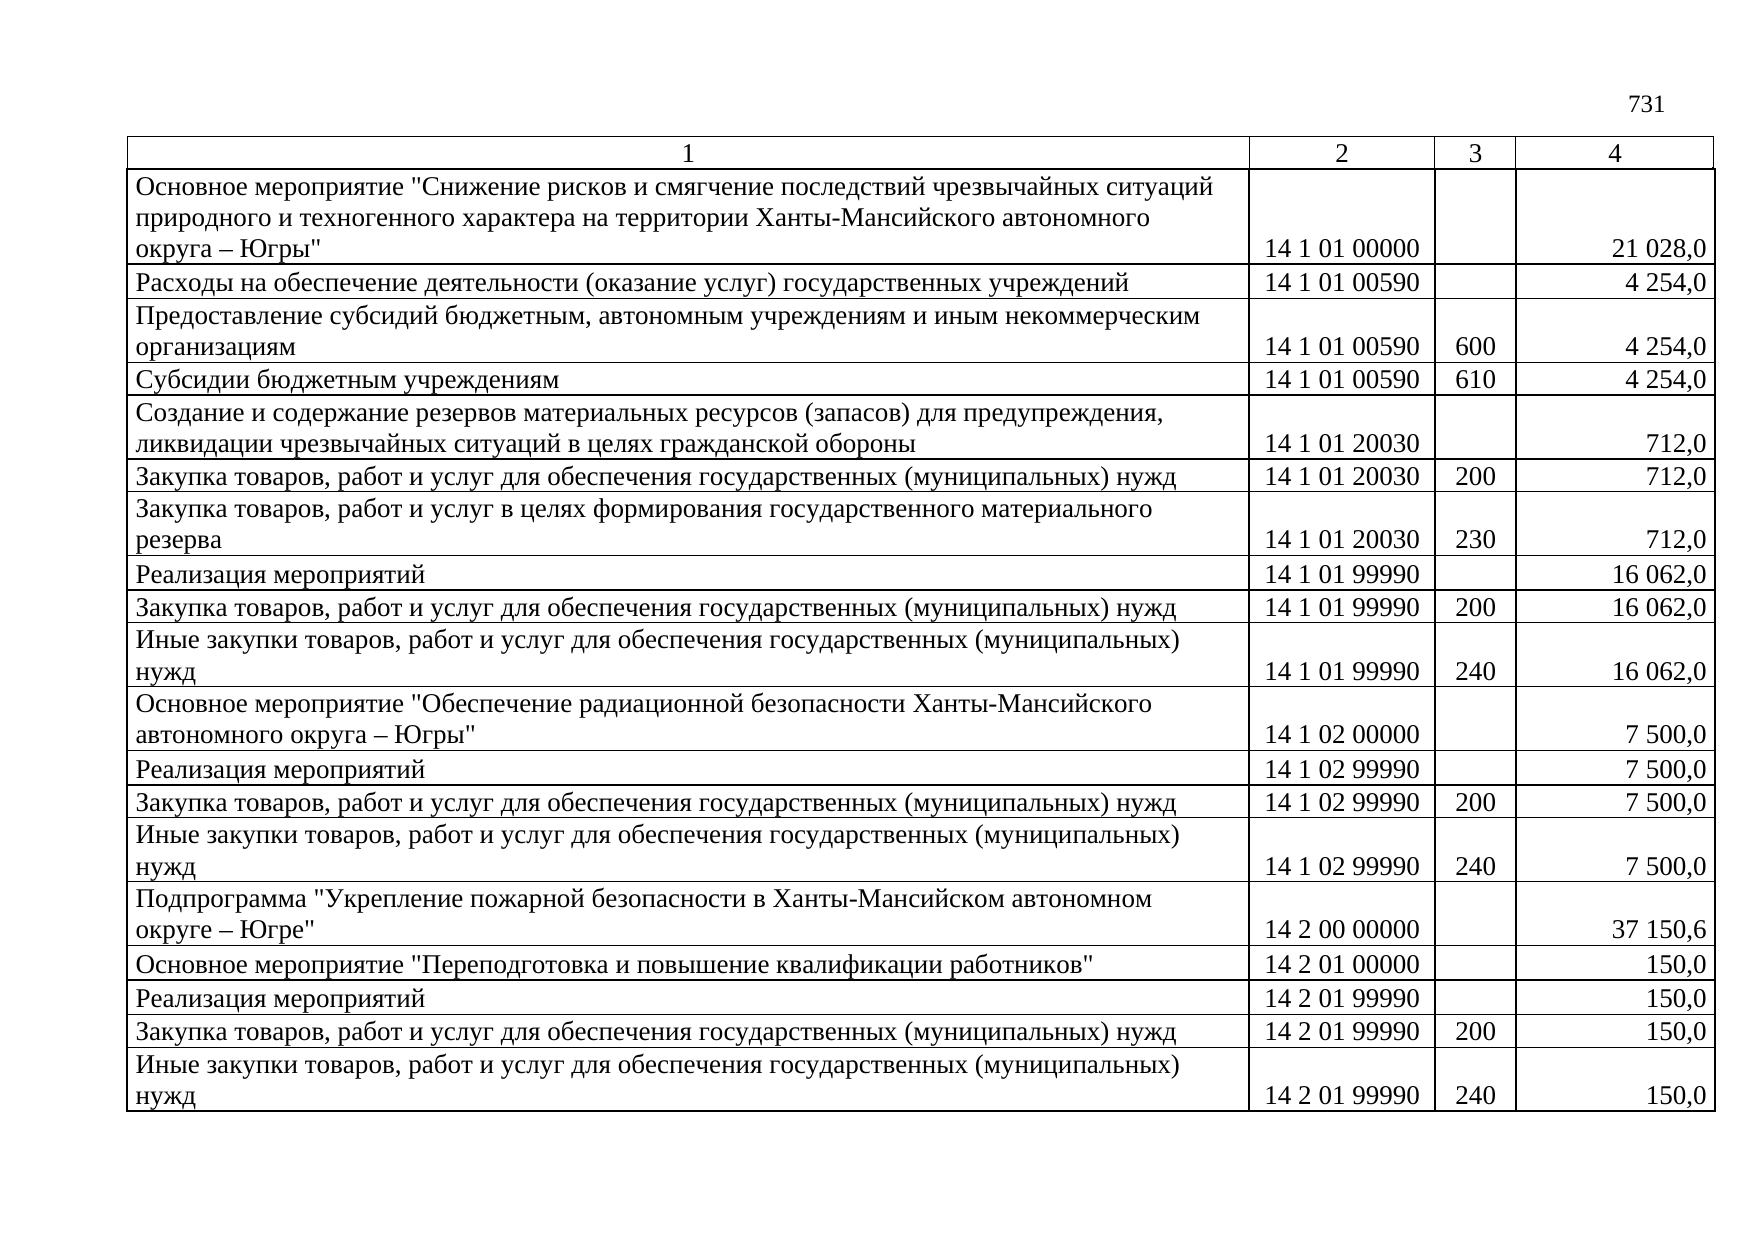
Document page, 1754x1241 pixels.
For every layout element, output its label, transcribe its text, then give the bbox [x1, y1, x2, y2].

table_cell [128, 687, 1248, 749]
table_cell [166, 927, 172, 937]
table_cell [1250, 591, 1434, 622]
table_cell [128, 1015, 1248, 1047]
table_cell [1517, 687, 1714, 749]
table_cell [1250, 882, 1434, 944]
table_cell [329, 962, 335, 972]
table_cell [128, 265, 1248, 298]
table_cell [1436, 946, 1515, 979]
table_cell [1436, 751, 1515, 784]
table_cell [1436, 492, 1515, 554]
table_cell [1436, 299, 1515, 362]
table_header 4 [1516, 137, 1713, 168]
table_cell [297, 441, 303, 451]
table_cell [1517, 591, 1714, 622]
table_header 2 [1250, 137, 1434, 168]
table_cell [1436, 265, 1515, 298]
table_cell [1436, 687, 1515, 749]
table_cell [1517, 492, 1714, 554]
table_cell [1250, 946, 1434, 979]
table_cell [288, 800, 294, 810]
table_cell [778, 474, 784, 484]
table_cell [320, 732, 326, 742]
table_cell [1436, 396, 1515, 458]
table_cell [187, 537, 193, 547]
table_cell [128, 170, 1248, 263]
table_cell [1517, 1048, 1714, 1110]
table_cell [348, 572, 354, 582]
table_header 1 [128, 137, 1249, 168]
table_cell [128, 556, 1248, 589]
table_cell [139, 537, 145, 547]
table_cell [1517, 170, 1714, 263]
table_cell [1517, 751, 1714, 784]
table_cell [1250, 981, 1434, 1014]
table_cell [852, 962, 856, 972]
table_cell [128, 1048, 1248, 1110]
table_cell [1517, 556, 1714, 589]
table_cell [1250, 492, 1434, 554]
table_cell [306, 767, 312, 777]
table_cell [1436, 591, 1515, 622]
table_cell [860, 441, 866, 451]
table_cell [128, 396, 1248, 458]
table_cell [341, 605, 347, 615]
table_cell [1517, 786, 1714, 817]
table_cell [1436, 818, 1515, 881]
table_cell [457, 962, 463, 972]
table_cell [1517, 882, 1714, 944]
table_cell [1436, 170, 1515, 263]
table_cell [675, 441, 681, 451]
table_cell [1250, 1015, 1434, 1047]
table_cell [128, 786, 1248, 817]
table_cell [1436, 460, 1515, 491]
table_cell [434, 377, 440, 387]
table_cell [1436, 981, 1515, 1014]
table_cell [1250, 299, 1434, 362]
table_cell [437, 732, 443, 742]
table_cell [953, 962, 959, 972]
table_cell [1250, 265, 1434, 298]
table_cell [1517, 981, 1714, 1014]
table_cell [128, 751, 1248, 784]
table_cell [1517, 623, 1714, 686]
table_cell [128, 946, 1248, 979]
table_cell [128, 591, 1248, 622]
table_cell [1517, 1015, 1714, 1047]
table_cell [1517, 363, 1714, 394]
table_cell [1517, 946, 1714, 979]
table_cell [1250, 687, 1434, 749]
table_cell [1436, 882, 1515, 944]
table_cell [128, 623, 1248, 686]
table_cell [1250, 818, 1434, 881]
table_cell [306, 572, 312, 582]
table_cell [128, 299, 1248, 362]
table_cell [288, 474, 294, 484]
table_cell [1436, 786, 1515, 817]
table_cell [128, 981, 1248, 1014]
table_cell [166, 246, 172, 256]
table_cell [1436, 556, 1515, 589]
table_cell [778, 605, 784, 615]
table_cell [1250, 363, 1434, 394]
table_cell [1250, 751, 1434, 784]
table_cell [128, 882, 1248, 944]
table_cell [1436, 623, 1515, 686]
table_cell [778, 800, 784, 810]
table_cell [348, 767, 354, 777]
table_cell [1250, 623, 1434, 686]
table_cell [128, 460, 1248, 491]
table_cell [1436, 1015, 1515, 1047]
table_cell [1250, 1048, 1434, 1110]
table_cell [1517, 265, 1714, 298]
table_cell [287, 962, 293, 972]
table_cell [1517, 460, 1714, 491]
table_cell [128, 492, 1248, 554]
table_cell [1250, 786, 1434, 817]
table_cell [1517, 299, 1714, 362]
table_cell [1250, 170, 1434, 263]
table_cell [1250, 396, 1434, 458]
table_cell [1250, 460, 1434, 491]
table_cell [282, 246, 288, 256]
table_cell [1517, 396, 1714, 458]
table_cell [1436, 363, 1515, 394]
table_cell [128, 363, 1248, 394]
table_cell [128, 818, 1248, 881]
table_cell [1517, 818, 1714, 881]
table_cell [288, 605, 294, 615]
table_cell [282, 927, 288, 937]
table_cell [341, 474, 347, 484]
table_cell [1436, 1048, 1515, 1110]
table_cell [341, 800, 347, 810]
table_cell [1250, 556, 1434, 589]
table_header 3 [1435, 137, 1515, 168]
